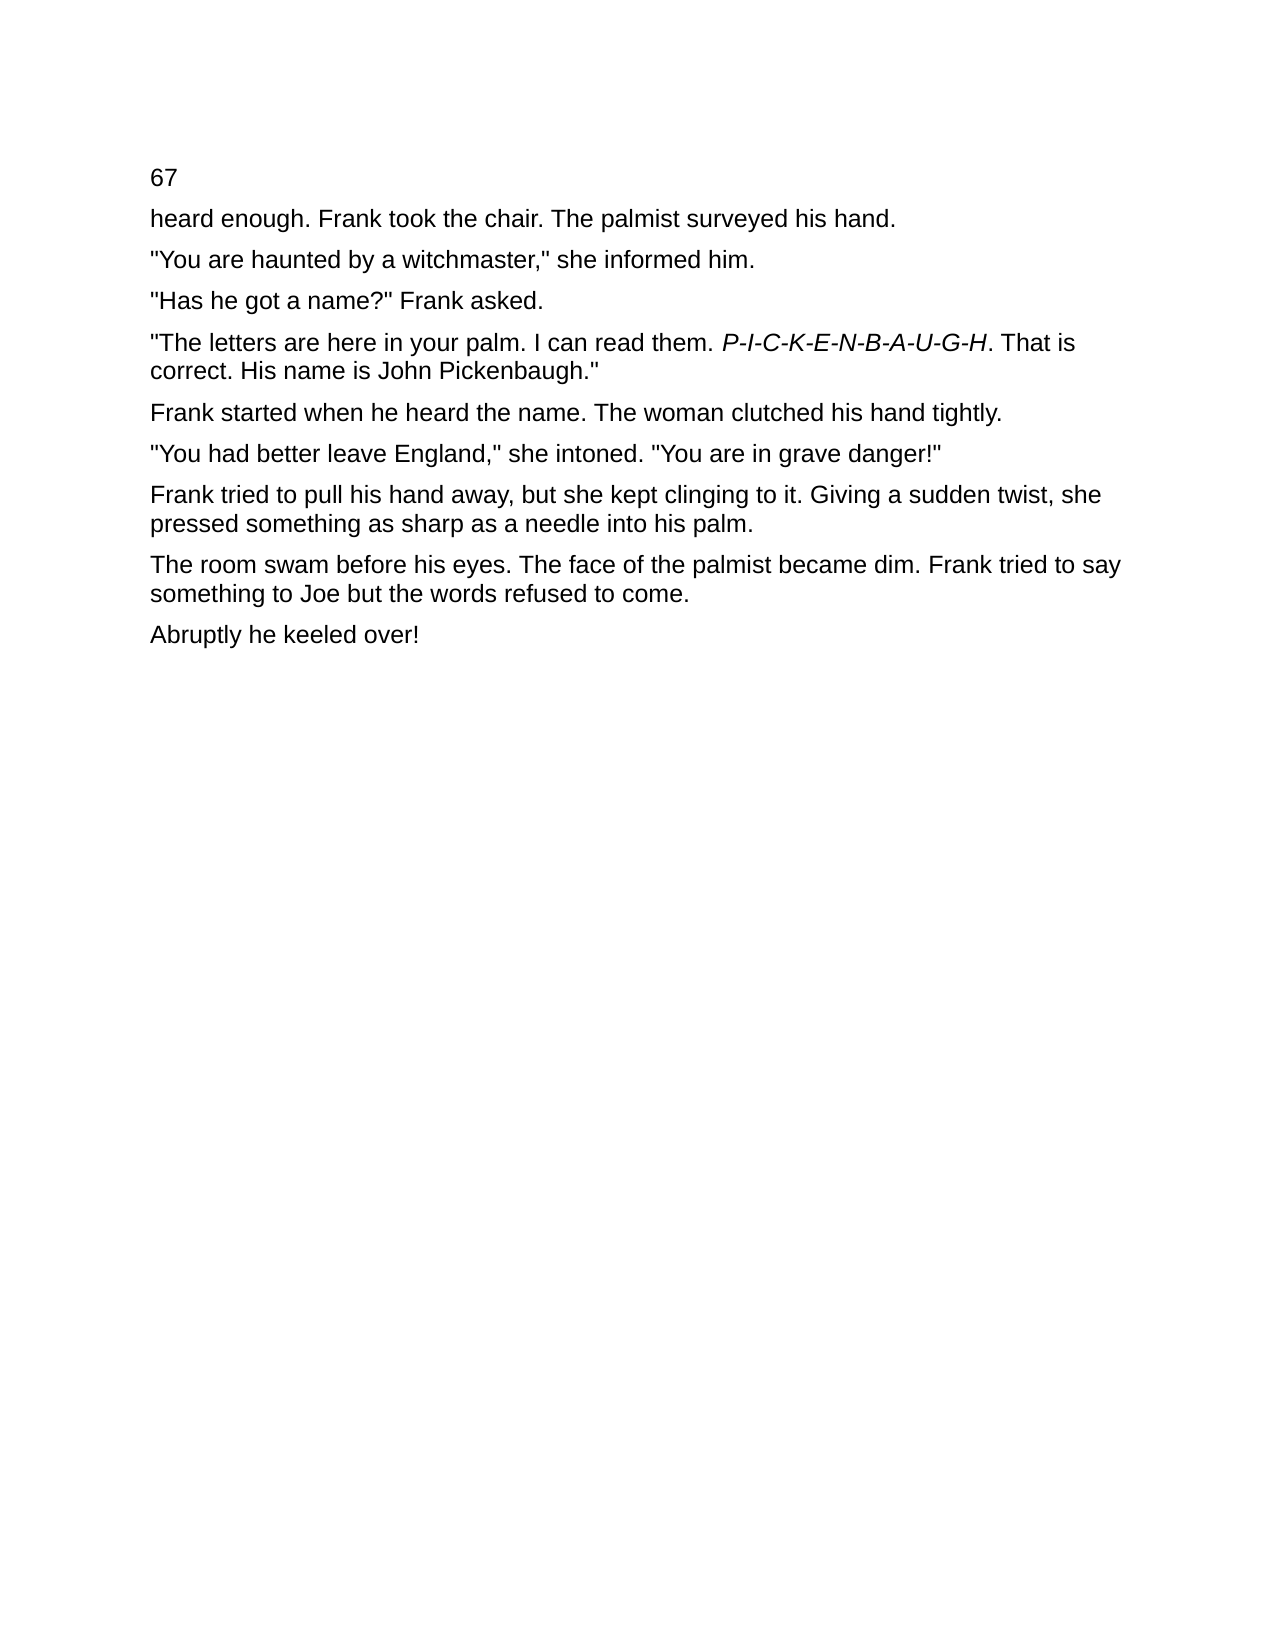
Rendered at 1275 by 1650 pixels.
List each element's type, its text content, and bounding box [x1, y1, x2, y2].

text "Has he got a name?" Frank asked. [150, 286, 1125, 315]
text Abruptly he keeled over! [150, 620, 1125, 649]
text Frank started when he heard the name. The woman clutched his hand tightly. [150, 397, 1125, 426]
text "The letters are here in your palm. I can read them. P-I-C-K-E-N-B-A-U-G-H. That is correct. His name is John Pickenbaugh." [150, 327, 1125, 385]
text 67 [150, 162, 1125, 191]
text "You are haunted by a witchmaster," she informed him. [150, 245, 1125, 274]
text The room swam before his eyes. The face of the palmist became dim. Frank tried to say something to Joe but the words refused to come. [150, 550, 1125, 607]
text Frank tried to pull his hand away, but she kept clinging to it. Giving a sudden twist, she pressed something as sharp as a needle into his palm. [150, 480, 1125, 537]
text heard enough. Frank took the chair. The palmist surveyed his hand. [150, 204, 1125, 232]
text "You had better leave England," she intoned. "You are in grave danger!" [150, 439, 1125, 467]
